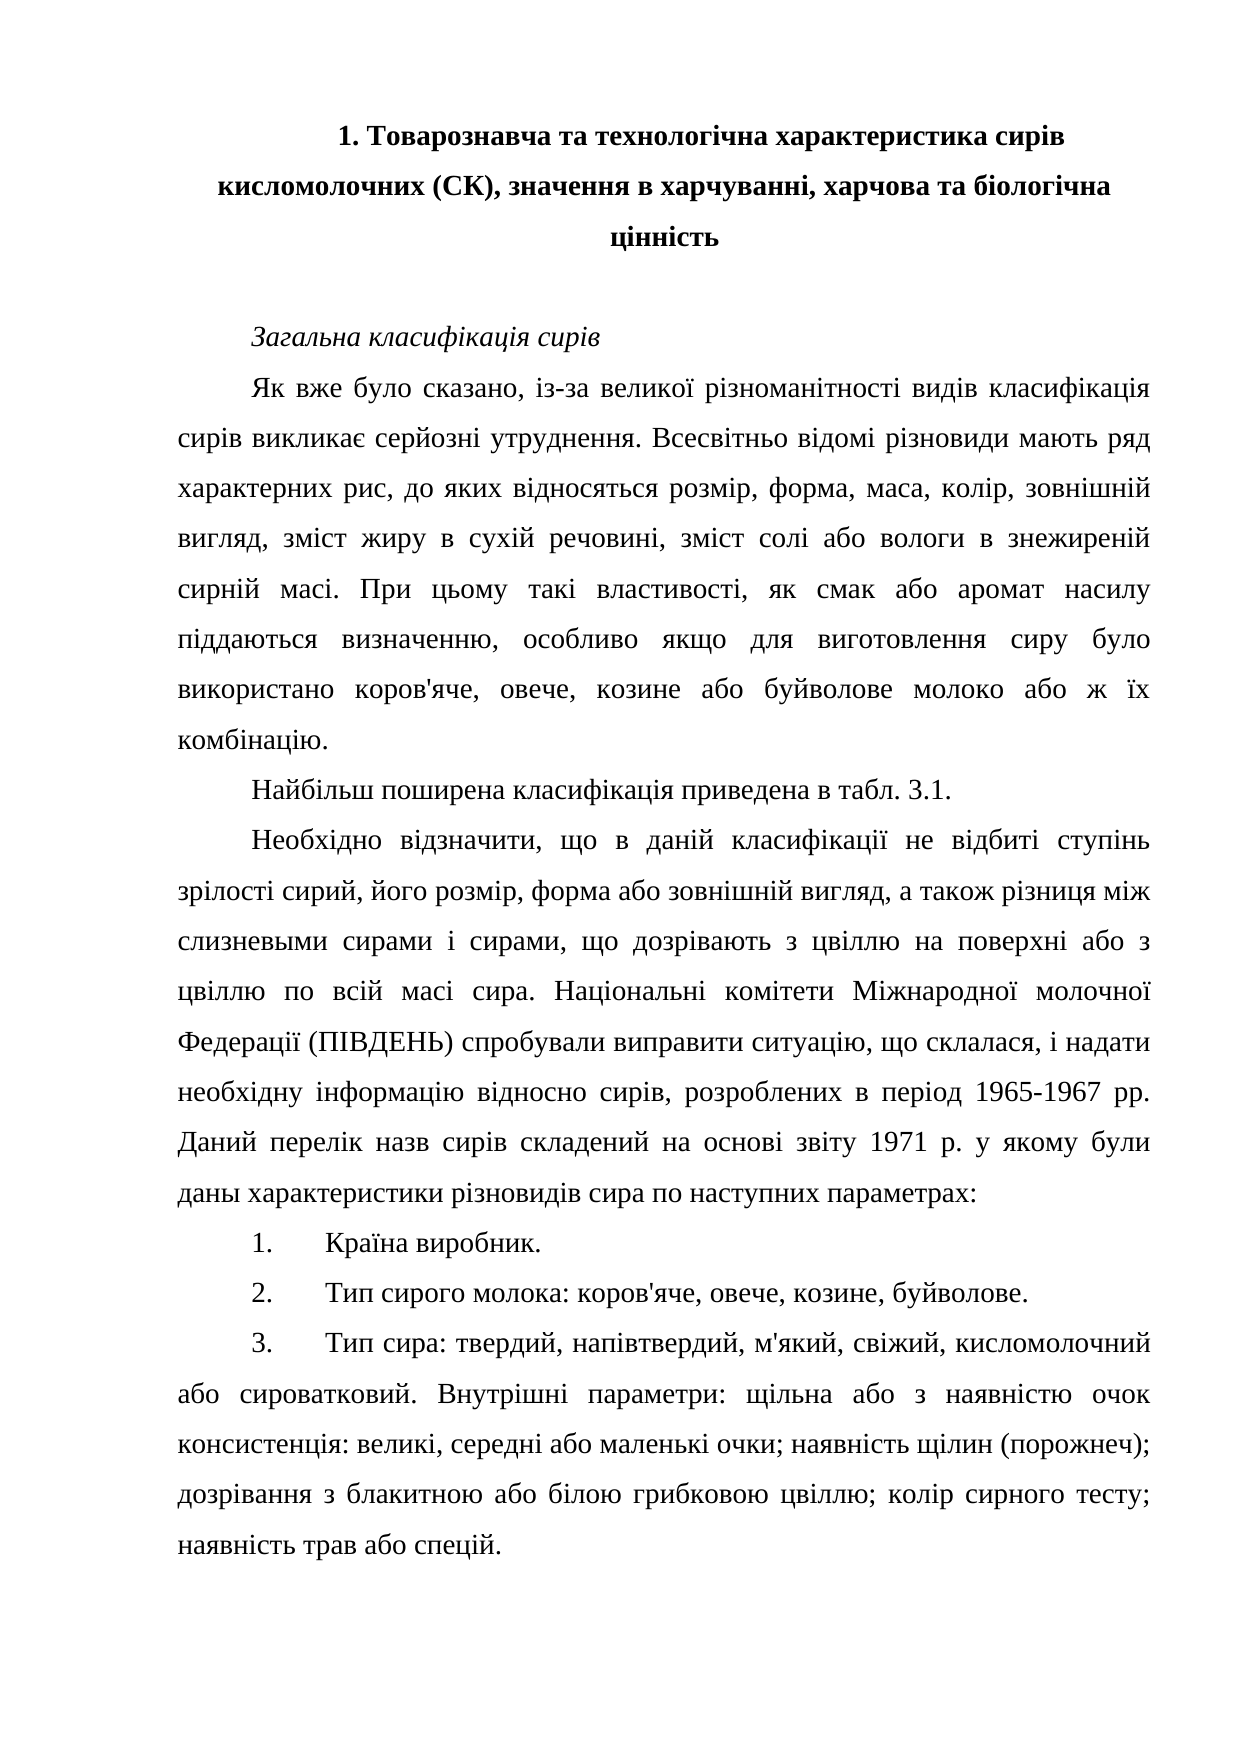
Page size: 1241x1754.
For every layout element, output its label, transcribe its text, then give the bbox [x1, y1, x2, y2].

list Тип сирого молока: коров'яче, овече, козине, буйволове. [177, 1275, 1152, 1309]
text 1. Товарознавча та технологічна характеристика сирів кисломолочних (СК), значення в харчуванні, харчова та біологічна цінність [177, 118, 1152, 252]
text Необхідно відзначити, що в даній класифікації не відбиті ступінь зрілості сирий, його розмір, форма або зовнішній вигляд, а також різниця між слизневыми сирами і сирами, що дозрівають з цвіллю на поверхні або з цвіллю по всій масі сира. Національні комітети Міжнародної молочної Федерації (ПІВДЕНЬ) спробували виправити ситуацію, що склалася, і надати необхідну інформацію відносно сирів, розроблених в період 1965-1967 рр. Даний перелік назв сирів складений на основі звіту 1971 р. у якому були даны характеристики різновидів сира по наступних параметрах: [177, 822, 1152, 1208]
text Загальна класифікація сирів [177, 319, 1152, 353]
list Тип сира: твердий, напівтвердий, м'який, свіжий, кисломолочний або сироватковий. Внутрішні параметри: щільна або з наявністю очок консистенція: великі, середні або маленькі очки; наявність щілин (порожнеч); дозрівання з блакитною або білою грибковою цвіллю; колір сирного тесту; наявність трав або спецій. [177, 1326, 1152, 1560]
list Країна виробник. [177, 1225, 1152, 1258]
text Найбільш поширена класифікація приведена в табл. 3.1. [177, 772, 1152, 806]
text Як вже було сказано, із-за великої різноманітності видів класифікація сирів викликає серйозні утруднення. Всесвітньо відомі різновиди мають ряд характерних рис, до яких відносяться розмір, форма, маса, колір, зовнішній вигляд, зміст жиру в сухій речовині, зміст солі або вологи в знежиреній сирній масі. При цьому такі властивості, як смак або аромат насилу піддаються визначенню, особливо якщо для виготовлення сиру було використано коров'яче, овече, козине або буйволове молоко або ж їх комбінацію. [177, 370, 1152, 755]
